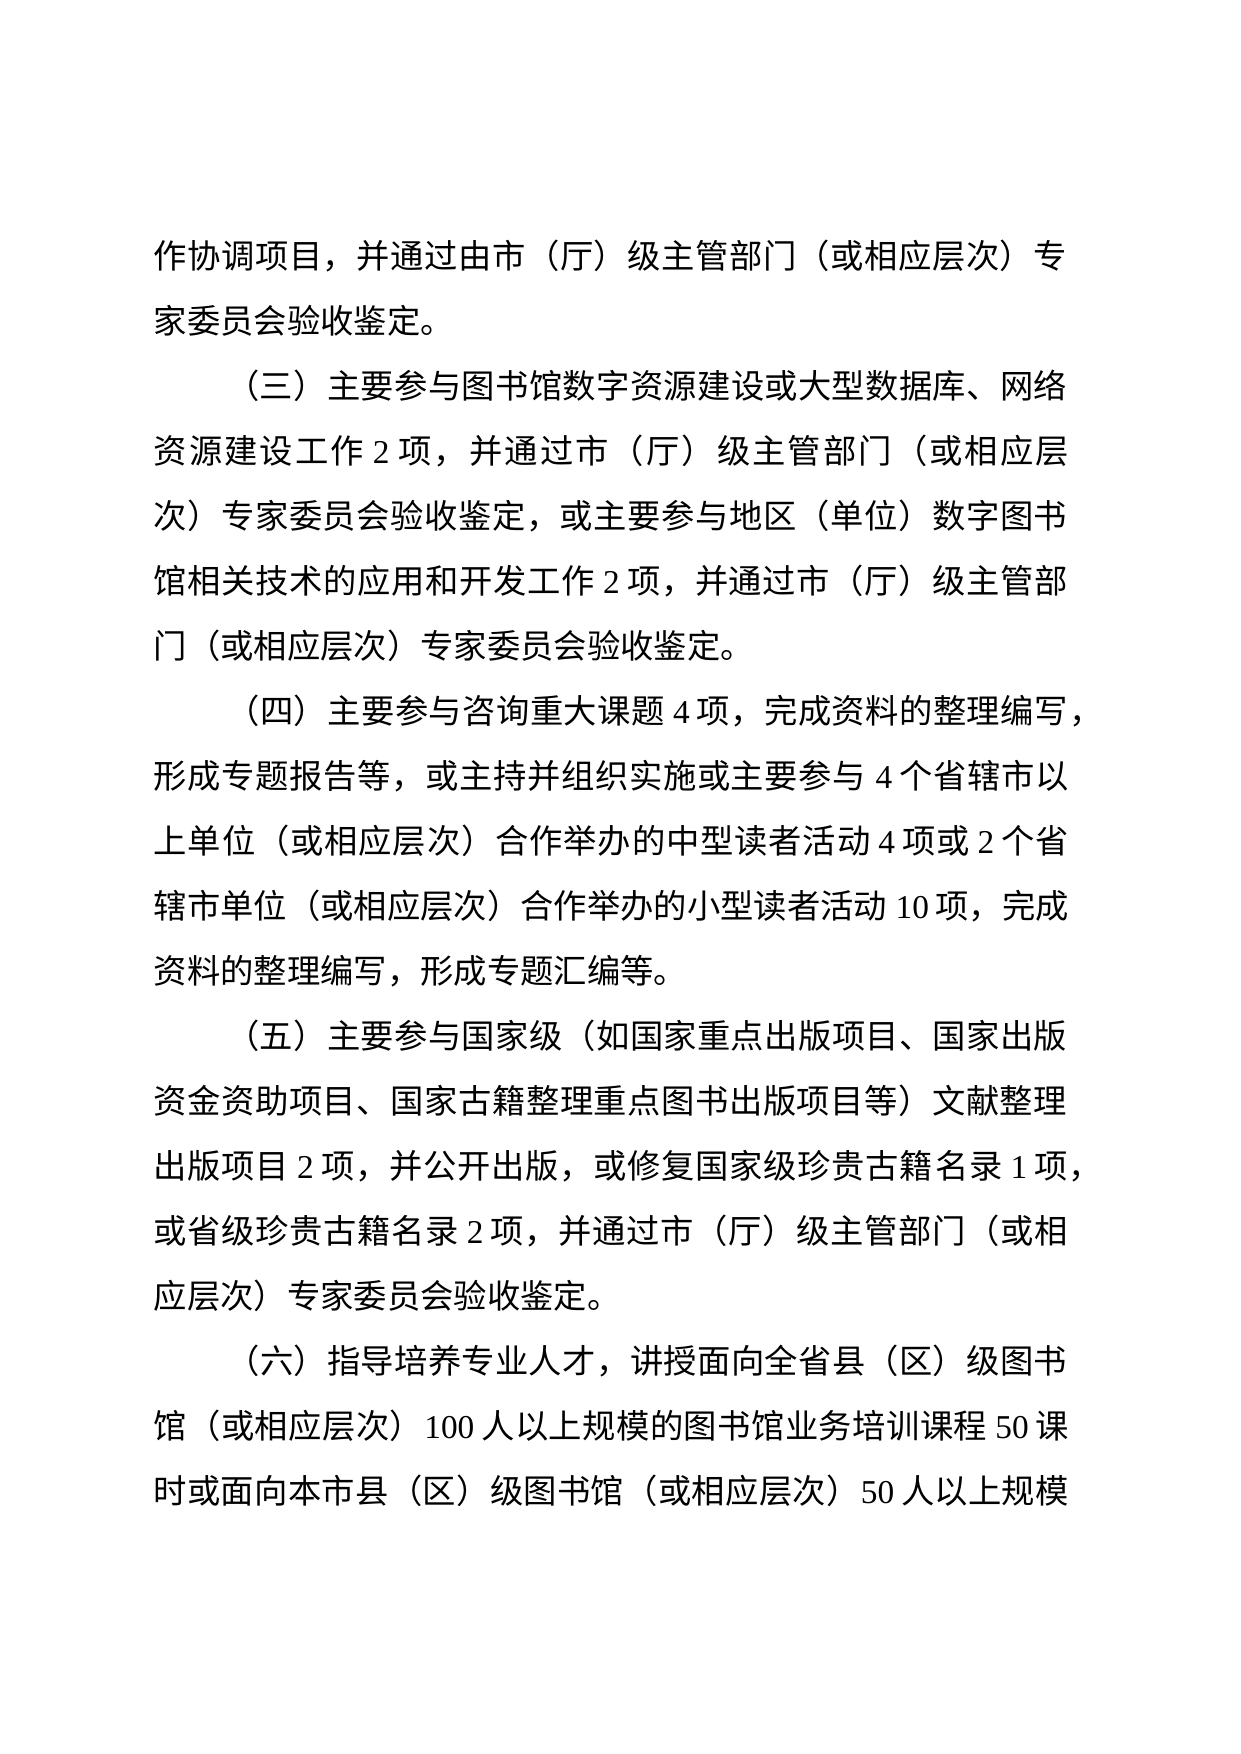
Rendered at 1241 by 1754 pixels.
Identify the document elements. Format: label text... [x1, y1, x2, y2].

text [153, 221, 1069, 351]
text （五）主要参与国家级（如国家重点出版项目、国家出版资金资助项目、国家古籍整理重点图书出版项目等）文献整理出版项目2项，并公开出版，或修复国家级珍贵古籍名录1项，或省级珍贵古籍名录2项，并通过市（厅）级主管部门（或相应层次）专家委员会验收鉴定。 [153, 1001, 1069, 1326]
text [153, 1326, 1069, 1521]
text （四）主要参与咨询重大课题4项，完成资料的整理编写，形成专题报告等，或主持并组织实施或主要参与4个省辖市以上单位（或相应层次）合作举办的中型读者活动4项或2个省辖市单位（或相应层次）合作举办的小型读者活动10项，完成资料的整理编写，形成专题汇编等。 [153, 676, 1069, 1001]
text （三）主要参与图书馆数字资源建设或大型数据库、网络资源建设工作2项，并通过市（厅）级主管部门（或相应层次）专家委员会验收鉴定，或主要参与地区（单位）数字图书馆相关技术的应用和开发工作2项，并通过市（厅）级主管部门（或相应层次）专家委员会验收鉴定。 [153, 351, 1069, 676]
